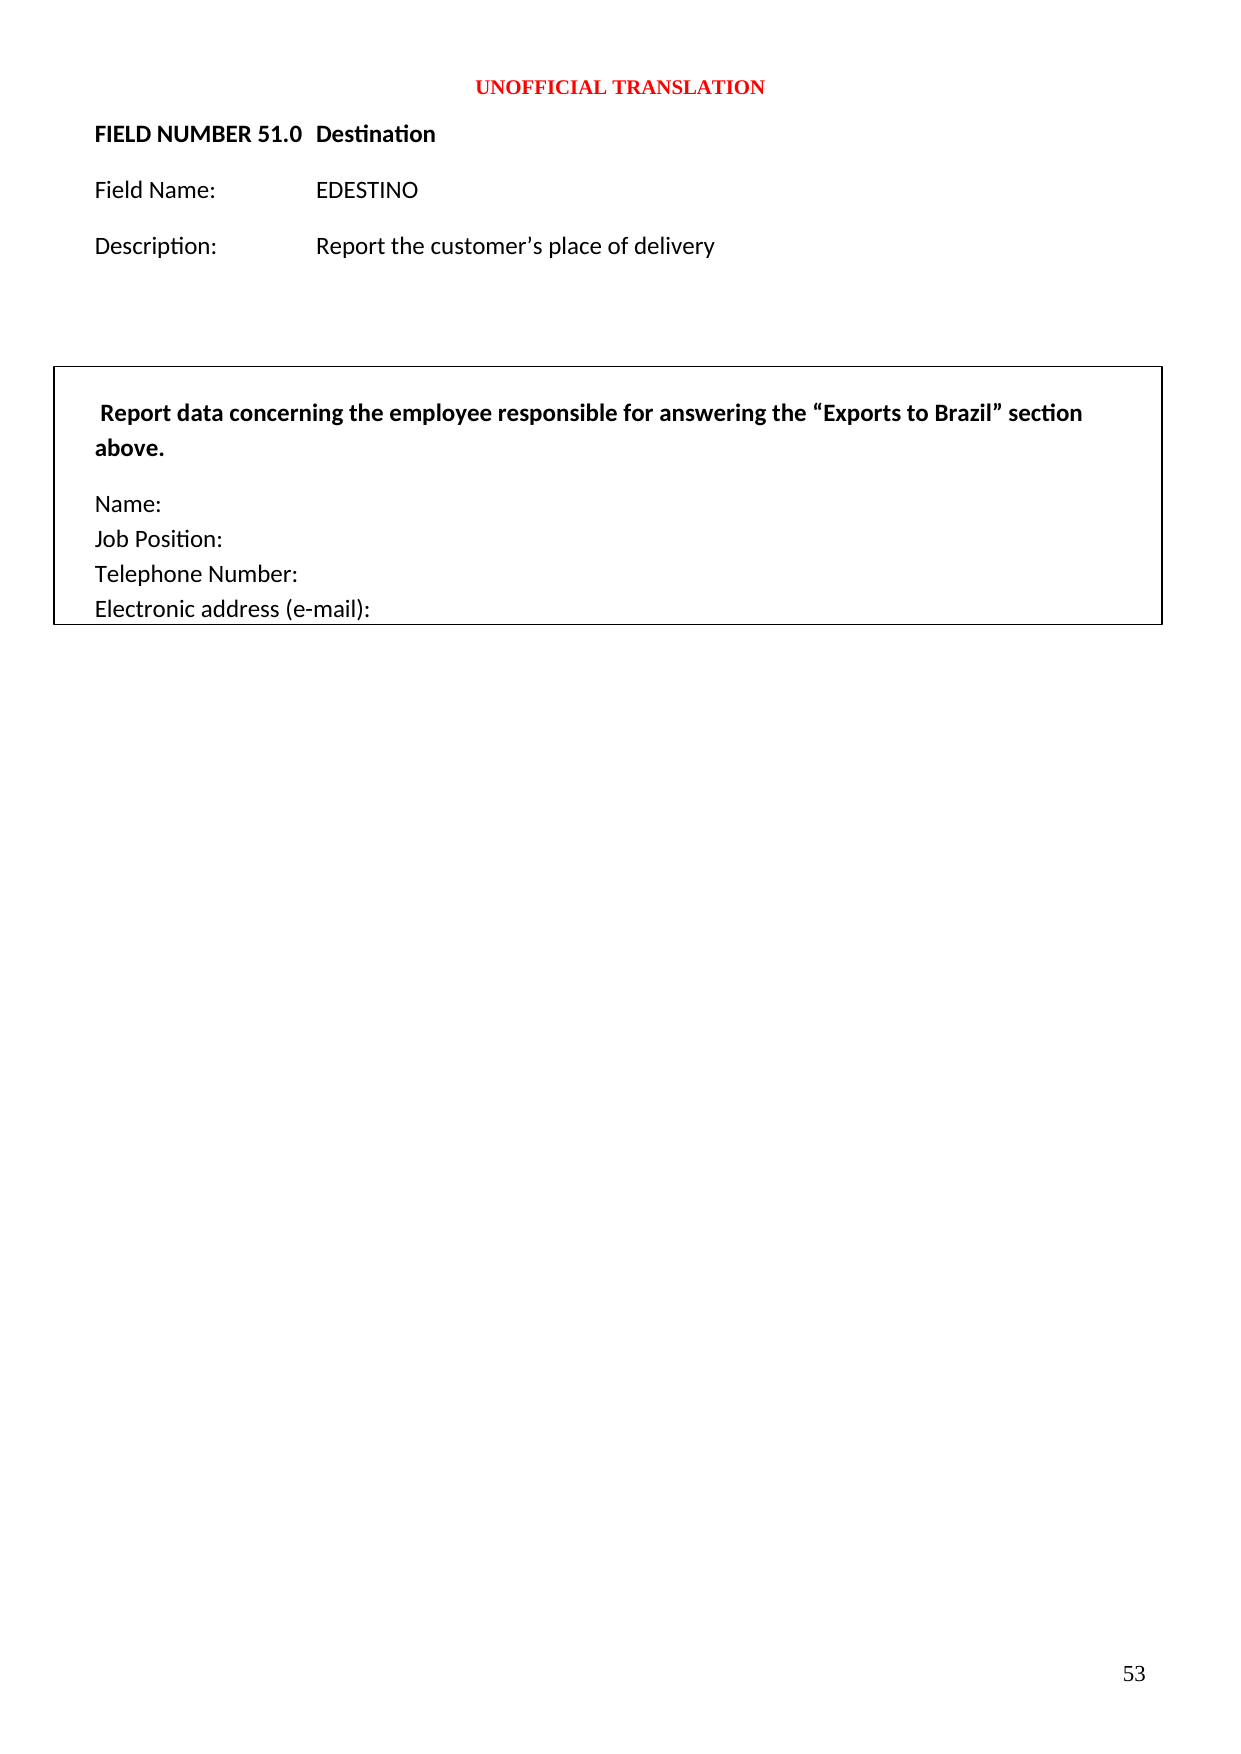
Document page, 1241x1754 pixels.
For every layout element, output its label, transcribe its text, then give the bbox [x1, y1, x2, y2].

text FIELD NUMBER 51.0 Destination [94, 118, 1146, 149]
text Description: Report the customer’s place of delivery [94, 230, 1146, 260]
text Job Position: [94, 523, 1146, 554]
text Name: [94, 488, 1146, 519]
text Report data concerning the employee responsible for answering the “Exports to Brazil” section above. [94, 397, 1146, 463]
text Electronic address (e-mail): [94, 593, 1146, 624]
text Telephone Number: [94, 558, 1146, 589]
text Field Name: EDESTINO [94, 174, 1146, 204]
